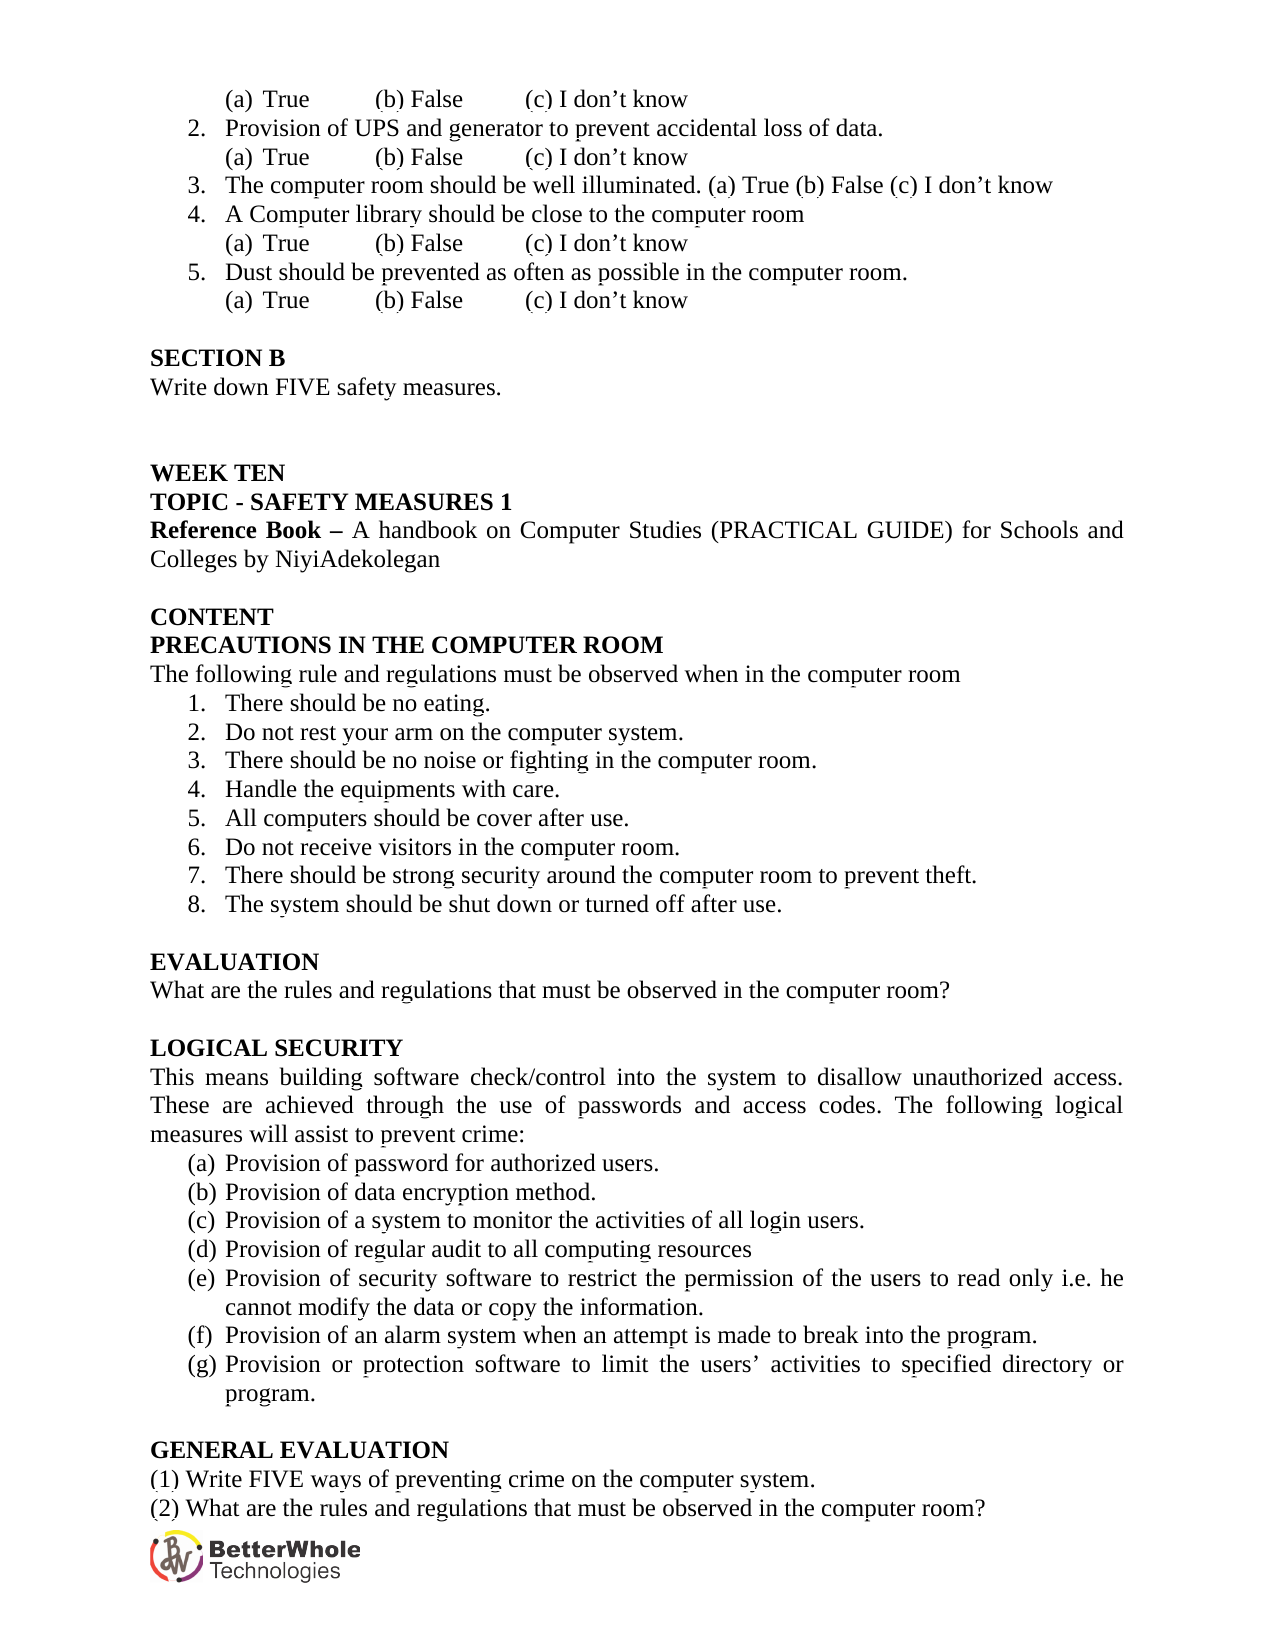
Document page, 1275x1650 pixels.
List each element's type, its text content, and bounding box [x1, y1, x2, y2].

text LOGICAL SECURITY [150, 1033, 1125, 1062]
text The following rule and regulations must be observed when in the computer room [150, 659, 1125, 688]
list Provision of regular audit to all computing resources [187, 1234, 1125, 1263]
text (2) What are the rules and regulations that must be observed in the computer room? [150, 1493, 1125, 1522]
list Provision of security software to restrict the permission of the users to read only i.e. he cannot modify the data or copy the information. [187, 1263, 1125, 1321]
list Provision or protection software to limit the users’ activities to specified directory or program. [187, 1349, 1125, 1407]
list All computers should be cover after use. [187, 803, 1125, 832]
text PRECAUTIONS IN THE COMPUTER ROOM [150, 631, 1125, 659]
list Do not receive visitors in the computer room. [187, 832, 1125, 861]
list There should be strong security around the computer room to prevent theft. [187, 861, 1125, 889]
list A Computer library should be close to the computer room [187, 199, 1125, 228]
text EVALUATION [150, 947, 1125, 976]
list Provision of an alarm system when an attempt is made to break into the program. [187, 1321, 1125, 1349]
text GENERAL EVALUATION [150, 1436, 1125, 1464]
picture [150, 1530, 360, 1583]
list The computer room should be well illuminated. (a) True (b) False (c) I don’t know [187, 171, 1125, 199]
list Provision of UPS and generator to prevent accidental loss of data. [187, 113, 1125, 142]
list Handle the equipments with care. [187, 774, 1125, 803]
list True (b) False (c) I don’t know [225, 228, 1125, 257]
list True (b) False (c) I don’t know [225, 84, 1125, 113]
text Write down FIVE safety measures. [150, 372, 1125, 401]
list There should be no eating. [187, 688, 1125, 717]
text CONTENT [150, 602, 1125, 631]
text Reference Book – A handbook on Computer Studies (PRACTICAL GUIDE) for Schools and Colleges by NiyiAdekolegan [150, 516, 1125, 573]
text SECTION B [150, 343, 1125, 372]
list Provision of data encryption method. [187, 1177, 1125, 1206]
text (1) Write FIVE ways of preventing crime on the computer system. [150, 1464, 1125, 1493]
list Provision of password for authorized users. [187, 1148, 1125, 1177]
text This means building software check/control into the system to disallow unauthorized access. These are achieved through the use of passwords and access codes. The following logical measures will assist to prevent crime: [150, 1062, 1125, 1148]
list Do not rest your arm on the computer system. [187, 717, 1125, 746]
list Provision of a system to monitor the activities of all login users. [187, 1206, 1125, 1234]
text What are the rules and regulations that must be observed in the computer room? [150, 976, 1125, 1004]
list The system should be shut down or turned off after use. [187, 889, 1125, 918]
text WEEK TEN [150, 458, 1125, 487]
list True (b) False (c) I don’t know [225, 286, 1125, 314]
list True (b) False (c) I don’t know [225, 142, 1125, 171]
list Dust should be prevented as often as possible in the computer room. [187, 257, 1125, 286]
text TOPIC - SAFETY MEASURES 1 [150, 487, 1125, 516]
list There should be no noise or fighting in the computer room. [187, 746, 1125, 774]
